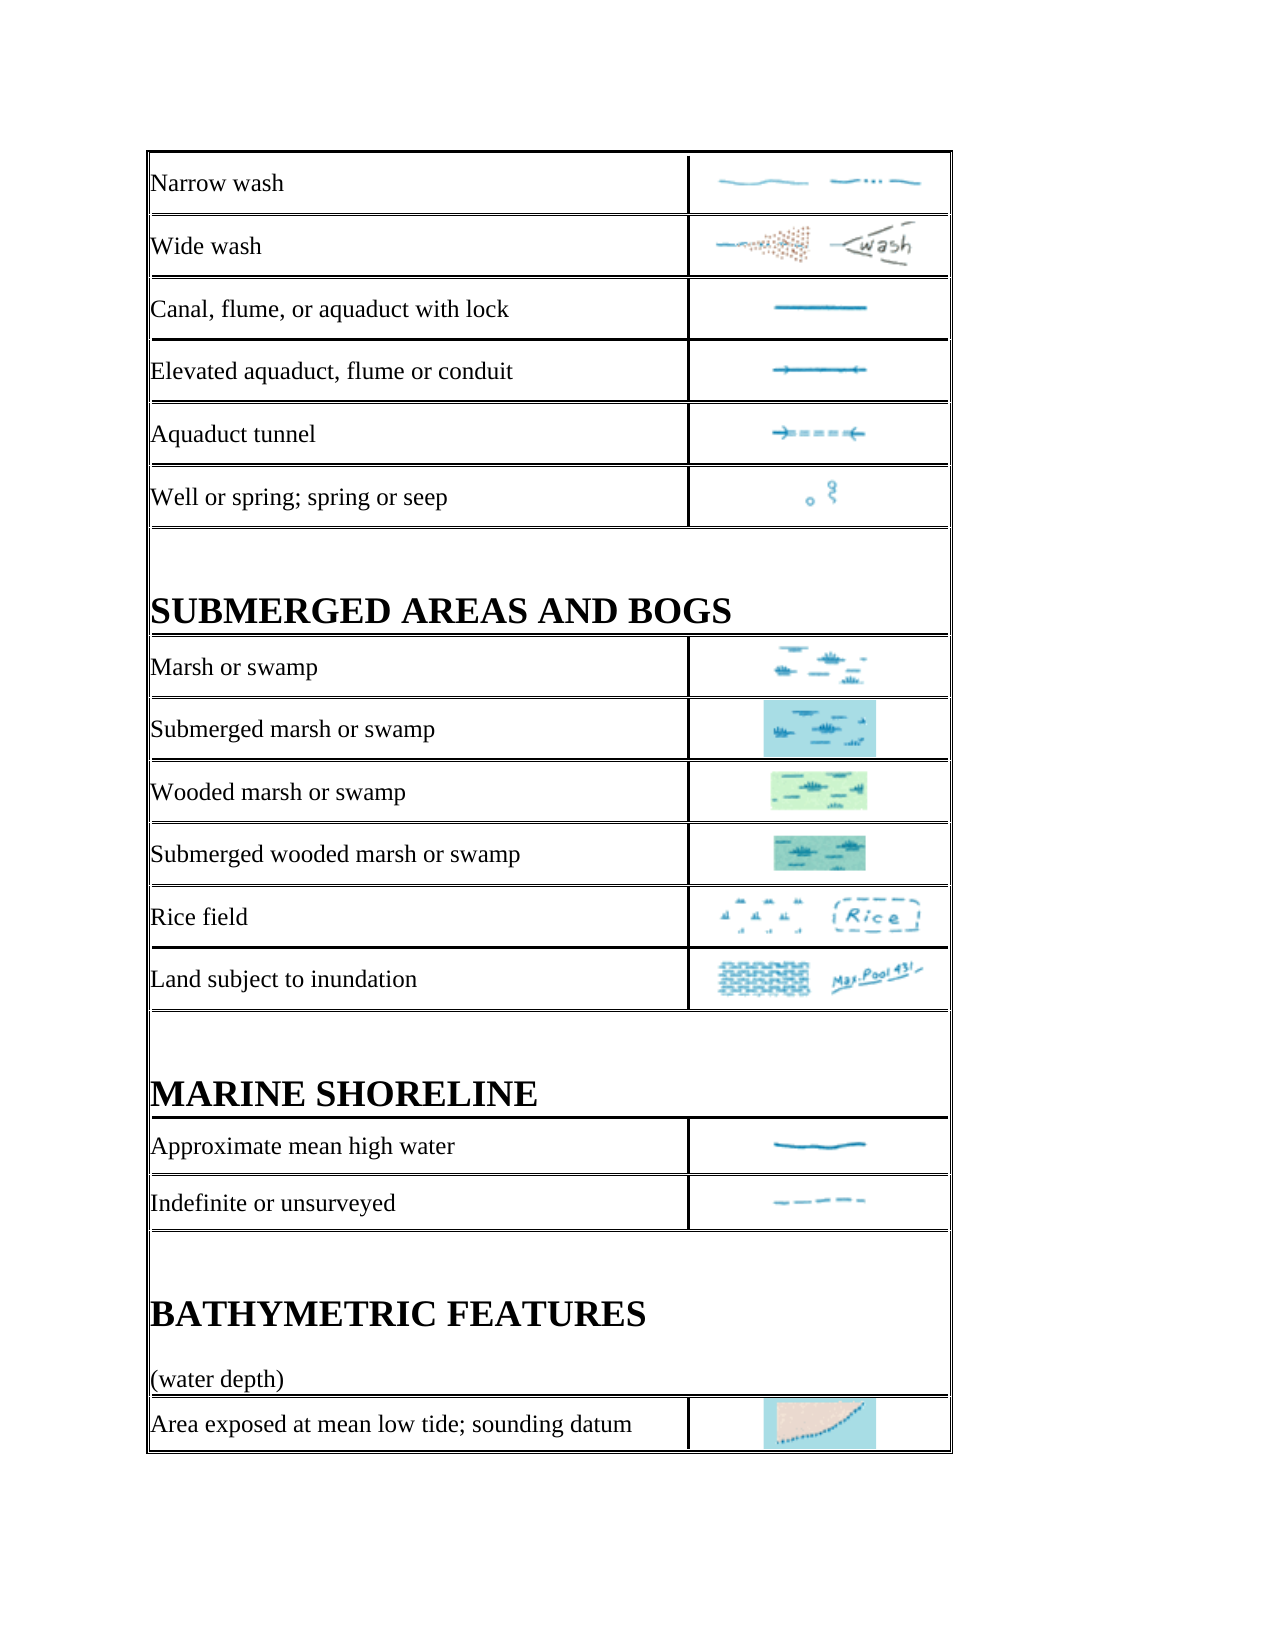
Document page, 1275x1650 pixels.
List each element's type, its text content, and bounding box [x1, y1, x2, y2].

table_cell [690, 1173, 950, 1229]
picture [763, 467, 877, 524]
table_cell [690, 633, 950, 696]
picture [707, 950, 933, 1007]
table_cell Area exposed at mean low tide; sounding datum [150, 1394, 688, 1450]
table_cell Canal, flume, or aquaduct with lock [150, 275, 687, 338]
table_cell MARINE SHORELINE [148, 1009, 951, 1116]
table_cell [690, 884, 950, 946]
table_cell Submerged wooded marsh or swamp [148, 821, 688, 883]
picture [763, 700, 877, 757]
table_cell Wide wash [148, 213, 688, 275]
picture [763, 1120, 877, 1171]
table_cell SUBMERGED AREAS AND BOGS [148, 526, 951, 633]
table_cell Well or spring; spring or seep [150, 463, 687, 526]
picture [763, 825, 877, 882]
table_cell Wooded marsh or swamp [150, 758, 687, 821]
picture [763, 405, 877, 462]
table_cell Indefinite or unsurveyed [150, 1173, 687, 1229]
table_cell [690, 1116, 950, 1172]
table_cell [688, 213, 951, 275]
table_cell BATHYMETRIC FEATURES (water depth) [148, 1229, 951, 1394]
picture [763, 280, 877, 337]
picture [763, 1398, 877, 1449]
table_cell Rice field [150, 884, 687, 946]
table_cell Land subject to inundation [150, 946, 687, 1009]
picture [707, 154, 933, 211]
table_cell [690, 400, 950, 463]
table_cell [690, 338, 951, 400]
table_cell Elevated aquaduct, flume or conduit [148, 338, 687, 400]
picture [707, 217, 933, 274]
table_cell [688, 1394, 950, 1450]
table_cell [690, 758, 950, 821]
picture [763, 637, 877, 694]
table_cell [688, 153, 950, 213]
table_cell Approximate mean high water [150, 1116, 687, 1172]
picture [763, 1177, 877, 1228]
table_cell [690, 946, 950, 1009]
table_cell Marsh or swamp [150, 633, 687, 696]
table_cell [688, 821, 951, 883]
table_cell Narrow wash [150, 153, 688, 213]
picture [763, 342, 877, 399]
table_cell [690, 275, 950, 338]
picture [707, 888, 933, 945]
table_cell [690, 463, 950, 526]
table_cell Aquaduct tunnel [150, 400, 687, 463]
picture [763, 763, 877, 820]
table_cell Submerged marsh or swamp [148, 696, 688, 758]
table_cell [688, 696, 951, 758]
